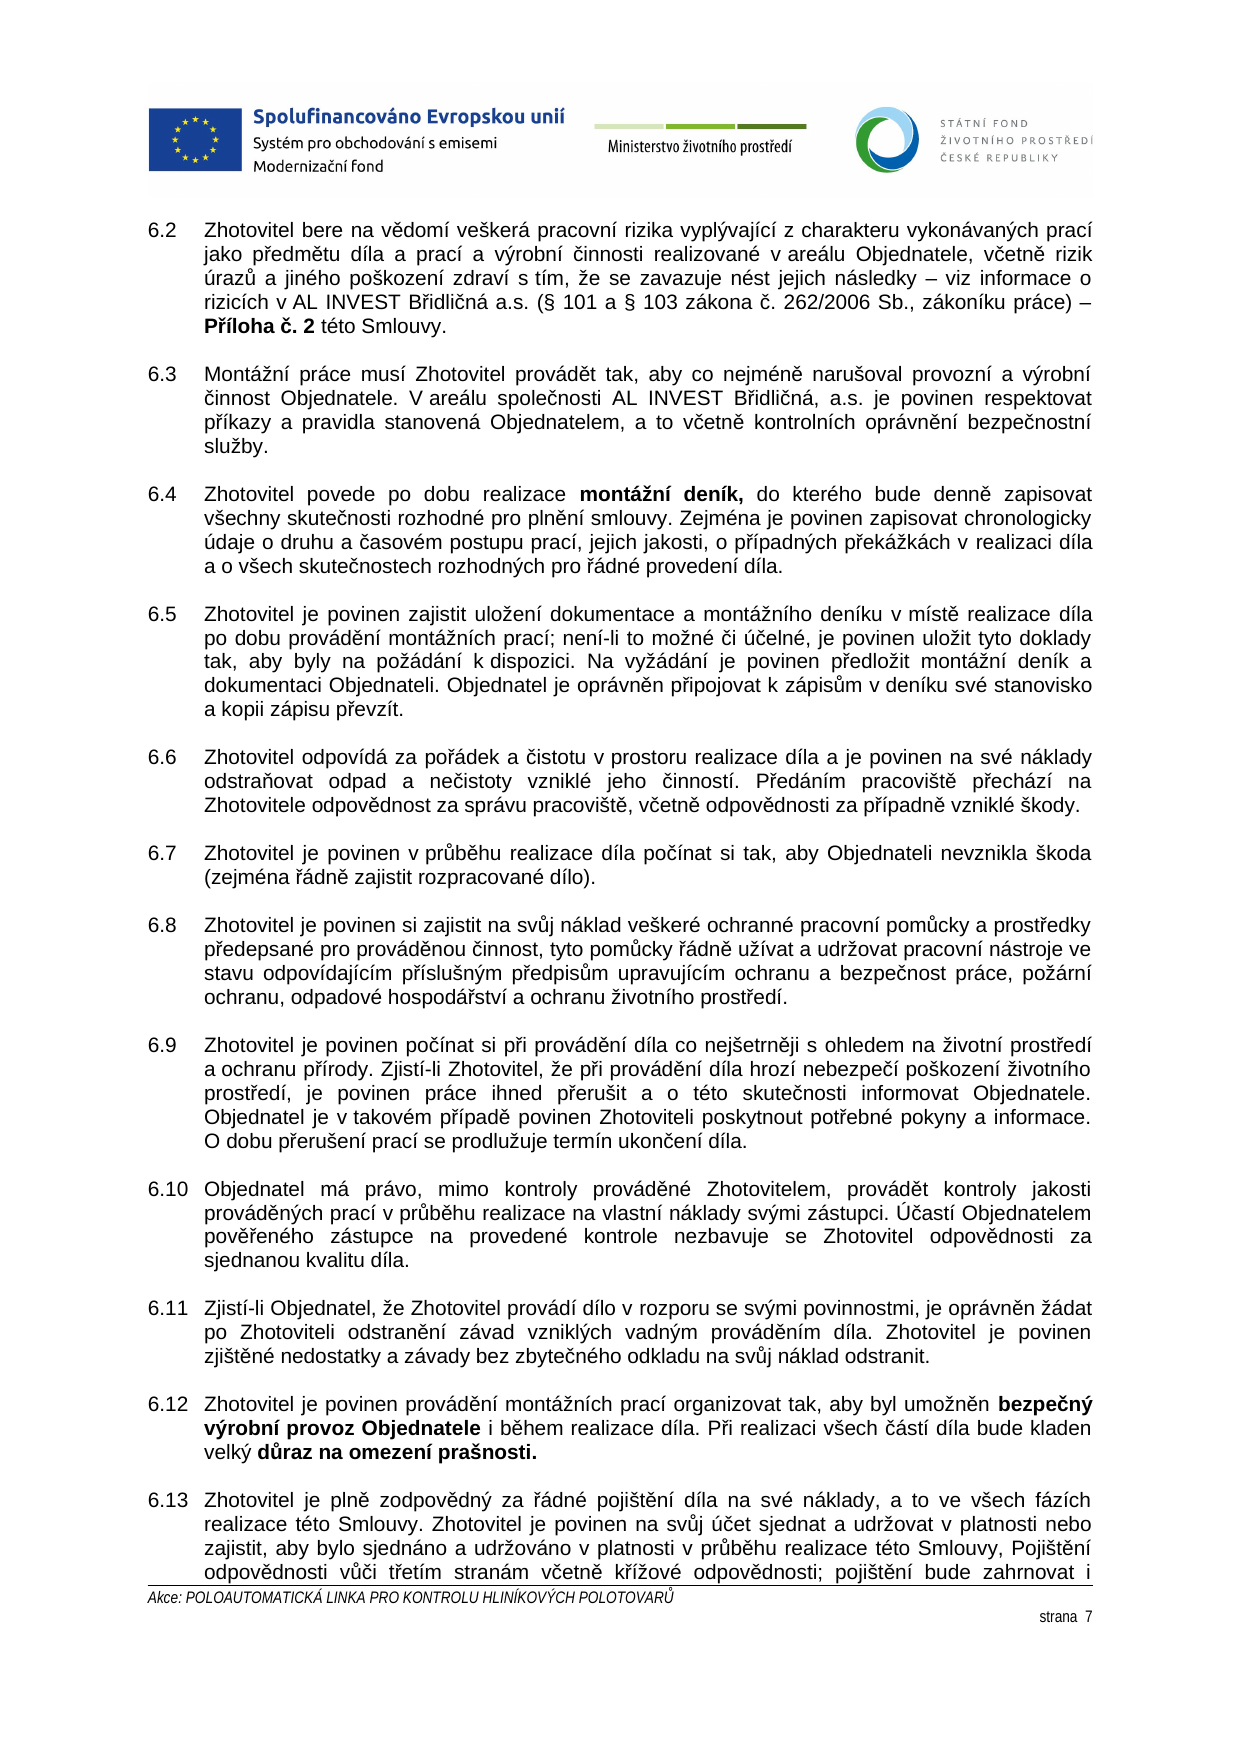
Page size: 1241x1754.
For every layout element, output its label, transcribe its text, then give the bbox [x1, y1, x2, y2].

list Zhotovitel je povinen v průběhu realizace díla počínat si tak, aby Objednateli nevznikla škoda (zejména řádně zajistit rozpracované dílo). [148, 841, 1093, 889]
list Zhotovitel je povinen počínat si při provádění díla co nejšetrněji s ohledem na životní prostředí a ochranu přírody. Zjistí-li Zhotovitel, že při provádění díla hrozí nebezpečí poškození životního prostředí, je povinen práce ihned přerušit a o této skutečnosti informovat Objednatele. Objednatel je v takovém případě povinen Zhotoviteli poskytnout potřebné pokyny a informace. O dobu přerušení prací se prodlužuje termín ukončení díla. [148, 1033, 1093, 1152]
list Zhotovitel odpovídá za pořádek a čistotu v prostoru realizace díla a je povinen na své náklady odstraňovat odpad a nečistoty vzniklé jeho činností. Předáním pracoviště přechází na Zhotovitele odpovědnost za správu pracoviště, včetně odpovědnosti za případně vzniklé škody. [148, 745, 1093, 817]
list Montážní práce musí Zhotovitel provádět tak, aby co nejméně narušoval provozní a výrobní činnost Objednatele. V areálu společnosti AL INVEST Břidličná, a.s. je povinen respektovat příkazy a pravidla stanovená Objednatelem, a to včetně kontrolních oprávnění bezpečnostní služby. [148, 362, 1093, 458]
list Zhotovitel bere na vědomí veškerá pracovní rizika vyplývající z charakteru vykonávaných prací jako předmětu díla a prací a výrobní činnosti realizované v areálu Objednatele, včetně rizik úrazů a jiného poškození zdraví s tím, že se zavazuje nést jejich následky – viz informace o rizicích v AL INVEST Břidličná a.s. (§ 101 a § 103 zákona č. 262/2006 Sb., zákoníku práce) – Příloha č. 2 této Smlouvy. [148, 218, 1093, 338]
list Zhotovitel je povinen zajistit uložení dokumentace a montážního deníku v místě realizace díla po dobu provádění montážních prací; není-li to možné či účelné, je povinen uložit tyto doklady tak, aby byly na požádání k dispozici. Na vyžádání je povinen předložit montážní deník a dokumentaci Objednateli. Objednatel je oprávněn připojovat k zápisům v deníku své stanovisko a kopii zápisu převzít. [148, 601, 1093, 721]
list Objednatel má právo, mimo kontroly prováděné Zhotovitelem, provádět kontroly jakosti prováděných prací v průběhu realizace na vlastní náklady svými zástupci. Účastí Objednatelem pověřeného zástupce na provedené kontrole nezbavuje se Zhotovitel odpovědnosti za sjednanou kvalitu díla. [148, 1176, 1093, 1272]
list Zjistí-li Objednatel, že Zhotovitel provádí dílo v rozporu se svými povinnostmi, je oprávněn žádat po Zhotoviteli odstranění závad vzniklých vadným prováděním díla. Zhotovitel je povinen zjištěné nedostatky a závady bez zbytečného odkladu na svůj náklad odstranit. [148, 1296, 1093, 1368]
list Zhotovitel je povinen si zajistit na svůj náklad veškeré ochranné pracovní pomůcky a prostředky předepsané pro prováděnou činnost, tyto pomůcky řádně užívat a udržovat pracovní nástroje ve stavu odpovídajícím příslušným předpisům upravujícím ochranu a bezpečnost práce, požární ochranu, odpadové hospodářství a ochranu životního prostředí. [148, 913, 1093, 1009]
list Zhotovitel povede po dobu realizace montážní deník, do kterého bude denně zapisovat všechny skutečnosti rozhodné pro plnění smlouvy. Zejména je povinen zapisovat chronologicky údaje o druhu a časovém postupu prací, jejich jakosti, o případných překážkách v realizaci díla a o všech skutečnostech rozhodných pro řádné provedení díla. [148, 482, 1093, 577]
picture [147, 82, 1093, 198]
list Zhotovitel je povinen provádění montážních prací organizovat tak, aby byl umožněn bezpečný výrobní provoz Objednatele i během realizace díla. Při realizaci všech částí díla bude kladen velký důraz na omezení prašnosti. [148, 1392, 1093, 1464]
